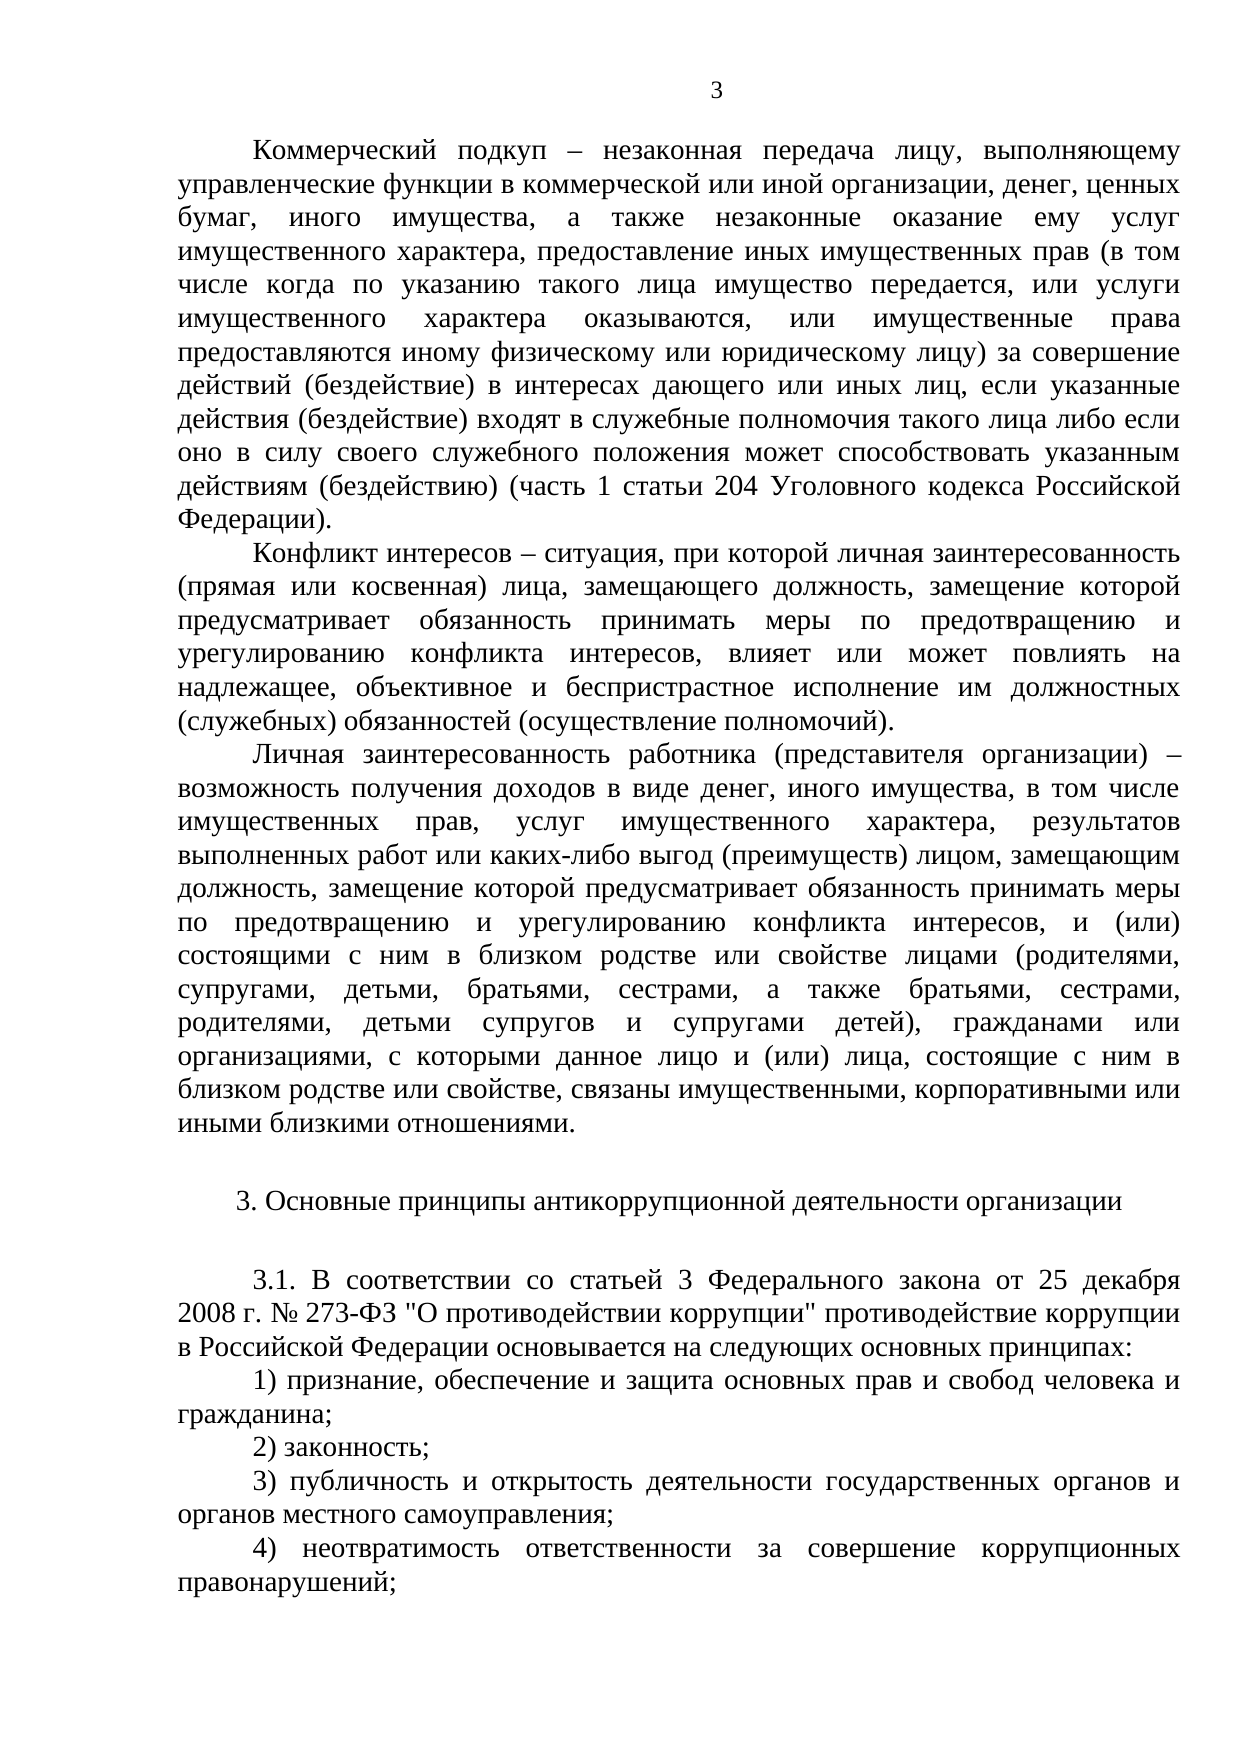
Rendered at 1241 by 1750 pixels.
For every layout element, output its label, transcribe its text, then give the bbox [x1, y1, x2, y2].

text 3) публичность и открытость деятельности государственных органов и органов местного самоуправления; [177, 1463, 1181, 1530]
text 4) неотвратимость ответственности за совершение коррупционных правонарушений; [177, 1530, 1181, 1597]
subtitle 3. Основные принципы антикоррупционной деятельности организации [177, 1183, 1181, 1217]
text 1) признание, обеспечение и защита основных прав и свобод человека и гражданина; [177, 1362, 1181, 1429]
text 2) законность; [177, 1429, 1181, 1463]
text Конфликт интересов – ситуация, при которой личная заинтересованность (прямая или косвенная) лица, замещающего должность, замещение которой предусматривает обязанность принимать меры по предотвращению и урегулированию конфликта интересов, влияет или может повлиять на надлежащее, объективное и беспристрастное исполнение им должностных (служебных) обязанностей (осуществление полномочий). [177, 535, 1181, 736]
text Личная заинтересованность работника (представителя организации) – возможность получения доходов в виде денег, иного имущества, в том числе имущественных прав, услуг имущественного характера, результатов выполненных работ или каких-либо выгод (преимуществ) лицом, замещающим должность, замещение которой предусматривает обязанность принимать меры по предотвращению и урегулированию конфликта интересов, и (или) состоящими с ним в близком родстве или свойстве лицами (родителями, супругами, детьми, братьями, сестрами, а также братьями, сестрами, родителями, детьми супругов и супругами детей), гражданами или организациями, с которыми данное лицо и (или) лица, состоящие с ним в близком родстве или свойстве, связаны имущественными, корпоративными или иными близкими отношениями. [177, 736, 1181, 1139]
text Коммерческий подкуп – незаконная передача лицу, выполняющему управленческие функции в коммерческой или иной организации, денег, ценных бумаг, иного имущества, а также незаконные оказание ему услуг имущественного характера, предоставление иных имущественных прав (в том числе когда по указанию такого лица имущество передается, или услуги имущественного характера оказываются, или имущественные права предоставляются иному физическому или юридическому лицу) за совершение действий (бездействие) в интересах дающего или иных лиц, если указанные действия (бездействие) входят в служебные полномочия такого лица либо если оно в силу своего служебного положения может способствовать указанным действиям (бездействию) (часть 1 статьи 204 Уголовного кодекса Российской Федерации). [177, 132, 1181, 535]
text 3.1. В соответствии со статьей 3 Федерального закона от 25 декабря 2008 г. № 273-ФЗ "О противодействии коррупции" противодействие коррупции в Российской Федерации основывается на следующих основных принципах: [177, 1262, 1181, 1362]
